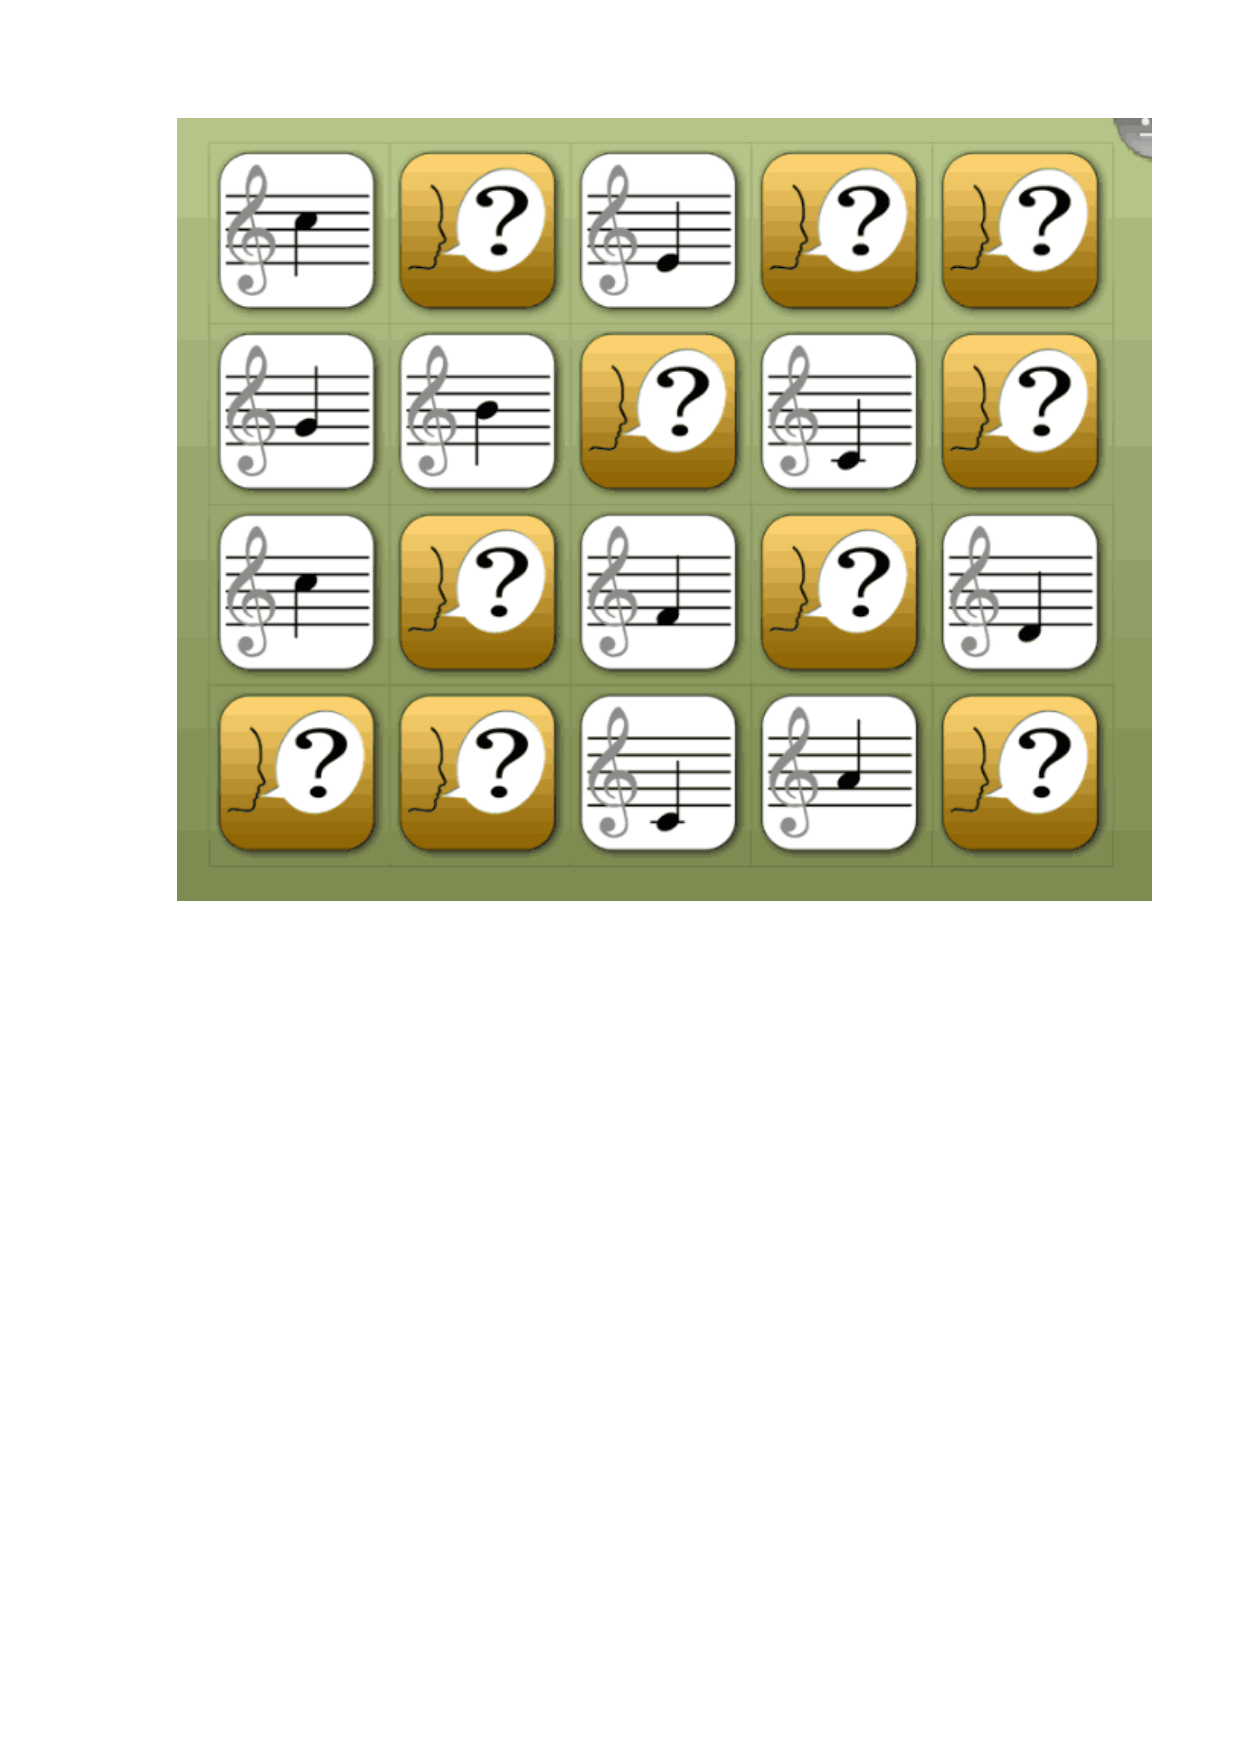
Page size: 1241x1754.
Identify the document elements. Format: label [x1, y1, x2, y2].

picture [177, 118, 1152, 901]
